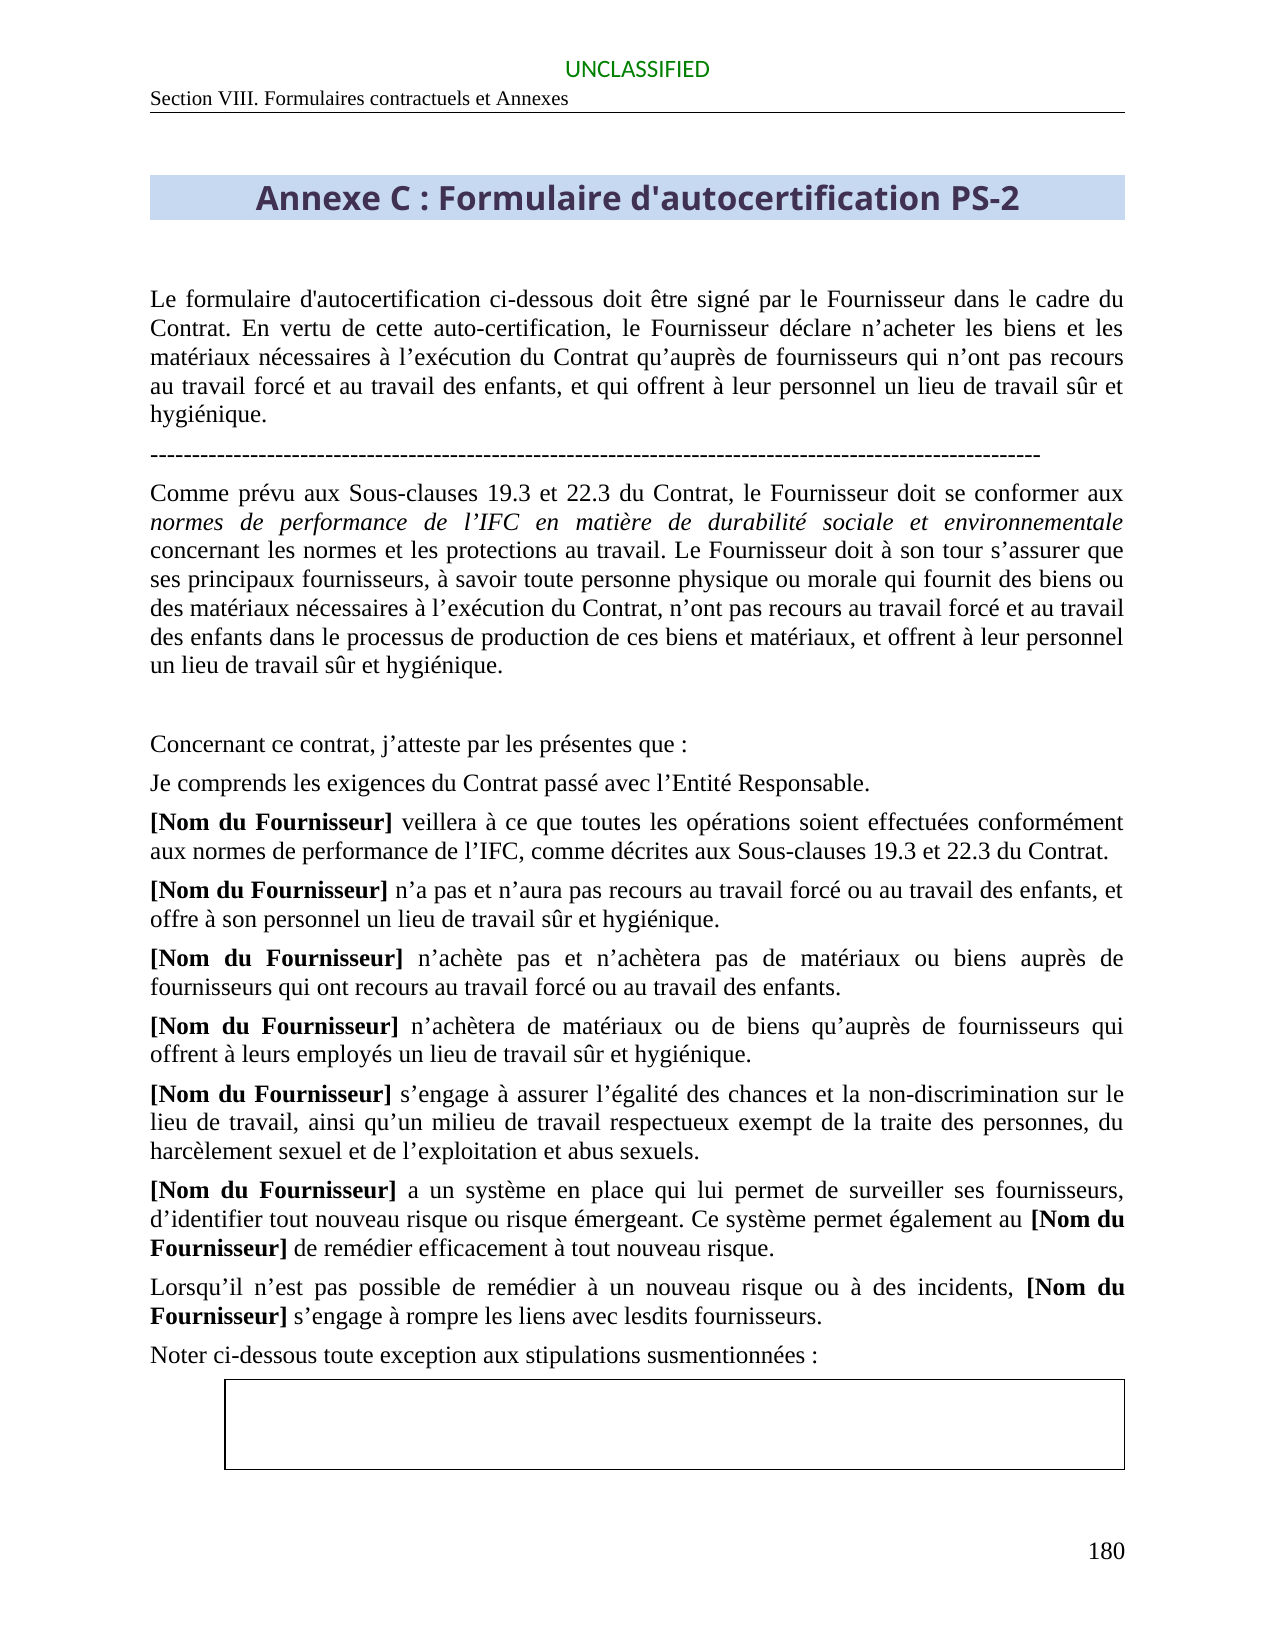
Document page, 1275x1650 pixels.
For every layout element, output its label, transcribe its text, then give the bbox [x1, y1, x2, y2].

text [Nom du Fournisseur] n’achète pas et n’achètera pas de matériaux ou biens auprès de fournisseurs qui ont recours au travail forcé ou au travail des enfants. [150, 943, 1125, 1000]
text Concernant ce contrat, j’atteste par les présentes que : [150, 729, 1125, 757]
text [Nom du Fournisseur] s’engage à assurer l’égalité des chances et la non-discrimination sur le lieu de travail, ainsi qu’un milieu de travail respectueux exempt de la traite des personnes, du harcèlement sexuel et de l’exploitation et abus sexuels. [150, 1079, 1125, 1165]
text [Nom du Fournisseur] n’a pas et n’aura pas recours au travail forcé ou au travail des enfants, et offre à son personnel un lieu de travail sûr et hygiénique. [150, 875, 1125, 932]
text Noter ci-dessous toute exception aux stipulations susmentionnées : [150, 1340, 1125, 1369]
text Le formulaire d'autocertification ci-dessous doit être signé par le Fournisseur dans le cadre du Contrat. En vertu de cette auto-certification, le Fournisseur déclare n’acheter les biens et les matériaux nécessaires à l’exécution du Contrat qu’auprès de fournisseurs qui n’ont pas recours au travail forcé et au travail des enfants, et qui offrent à leur personnel un lieu de travail sûr et hygiénique. [150, 284, 1125, 428]
text Lorsqu’il n’est pas possible de remédier à un nouveau risque ou à des incidents, [Nom du Fournisseur] s’engage à rompre les liens avec lesdits fournisseurs. [150, 1272, 1125, 1329]
text [Nom du Fournisseur] n’achètera de matériaux ou de biens qu’auprès de fournisseurs qui offrent à leurs employés un lieu de travail sûr et hygiénique. [150, 1011, 1125, 1068]
text ----------------------------------------------------------------------------------------------------------- [150, 439, 1125, 467]
text [Nom du Fournisseur] veillera à ce que toutes les opérations soient effectuées conformément aux normes de performance de l’IFC, comme décrites aux Sous-clauses 19.3 et 22.3 du Contrat. [150, 807, 1125, 864]
text [Nom du Fournisseur] a un système en place qui lui permet de surveiller ses fournisseurs, d’identifier tout nouveau risque ou risque émergeant. Ce système permet également au [Nom du Fournisseur] de remédier efficacement à tout nouveau risque. [150, 1175, 1125, 1262]
text Je comprends les exigences du Contrat passé avec l’Entité Responsable. [150, 768, 1125, 797]
subtitle Annexe C : Formulaire d'autocertification PS-2 [150, 175, 1125, 220]
table_header [226, 1380, 1124, 1469]
text Comme prévu aux Sous-clauses 19.3 et 22.3 du Contrat, le Fournisseur doit se conformer aux normes de performance de l’IFC en matière de durabilité sociale et environnementale concernant les normes et les protections au travail. Le Fournisseur doit à son tour s’assurer que ses principaux fournisseurs, à savoir toute personne physique ou morale qui fournit des biens ou des matériaux nécessaires à l’exécution du Contrat, n’ont pas recours au travail forcé et au travail des enfants dans le processus de production de ces biens et matériaux, et offrent à leur personnel un lieu de travail sûr et hygiénique. [150, 478, 1125, 679]
